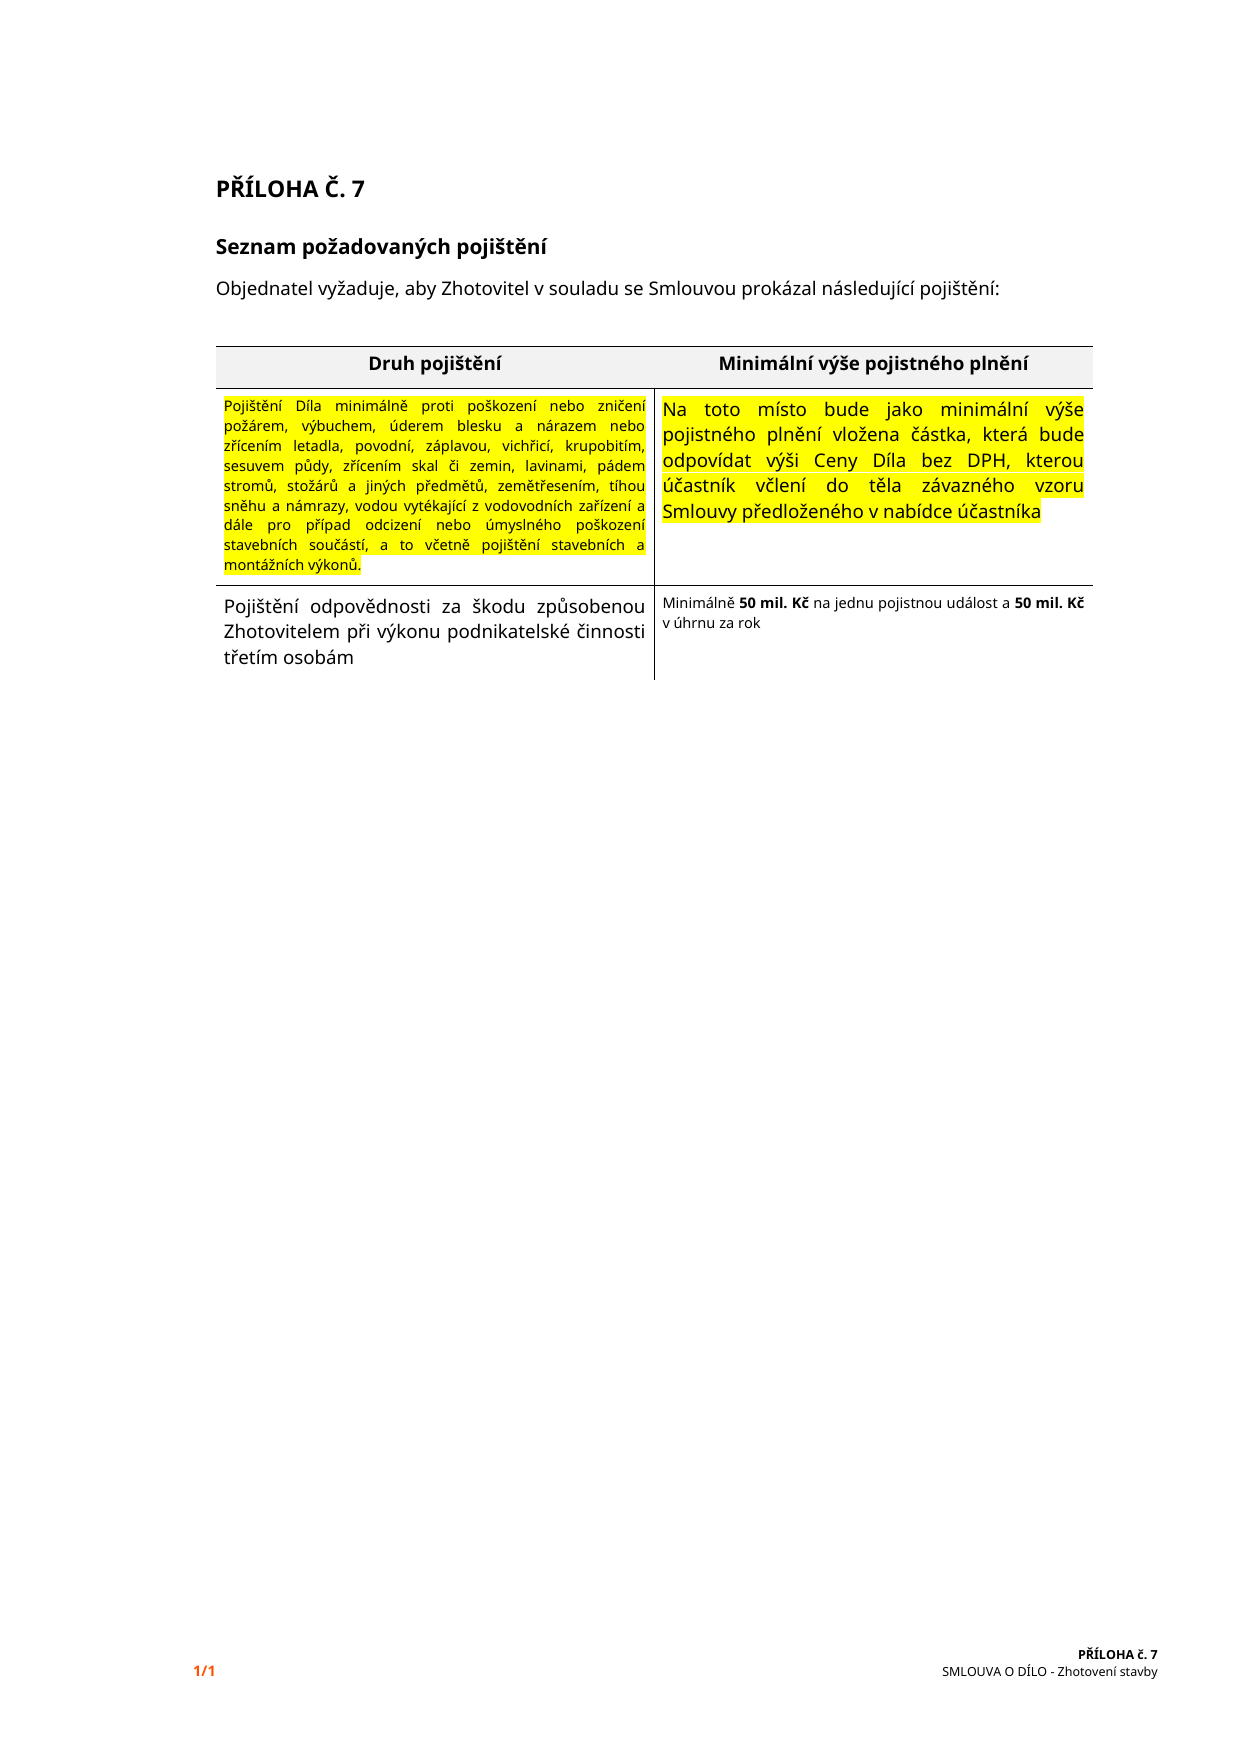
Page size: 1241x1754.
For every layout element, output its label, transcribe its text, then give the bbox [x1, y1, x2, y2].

table_cell Pojištění odpovědnosti za škodu způsobenou Zhotovitelem při výkonu podnikatelské činnosti třetím osobám [216, 586, 654, 680]
table_header Minimální výše pojistného plnění [654, 347, 1093, 388]
text Seznam požadovaných pojištění [216, 232, 1093, 260]
text Příloha č. 7 [216, 172, 1093, 204]
table_header Druh pojištění [216, 347, 654, 388]
table_cell Pojištění Díla minimálně proti poškození nebo zničení požárem, výbuchem, úderem blesku a nárazem nebo zřícením letadla, povodní, záplavou, vichřicí, krupobitím, sesuvem půdy, zřícením skal či zemin, lavinami, pádem stromů, stožárů a jiných předmětů, zemětřesením, tíhou sněhu a námrazy, vodou vytékající z vodovodních zařízení a dále pro případ odcizení nebo úmyslného poškození stavebních součástí, a to včetně pojištění stavebních a montážních výkonů. [216, 389, 654, 585]
table_cell Na toto místo bude jako minimální výše pojistného plnění vložena částka, která bude odpovídat výši Ceny Díla bez DPH, kterou účastník včlení do těla závazného vzoru Smlouvy předloženého v nabídce účastníka [655, 389, 1093, 585]
text Objednatel vyžaduje, aby Zhotovitel v souladu se Smlouvou prokázal následující pojištění: [216, 276, 1093, 301]
table_cell Minimálně 50 mil. Kč na jednu pojistnou událost a 50 mil. Kč v úhrnu za rok [655, 586, 1093, 680]
